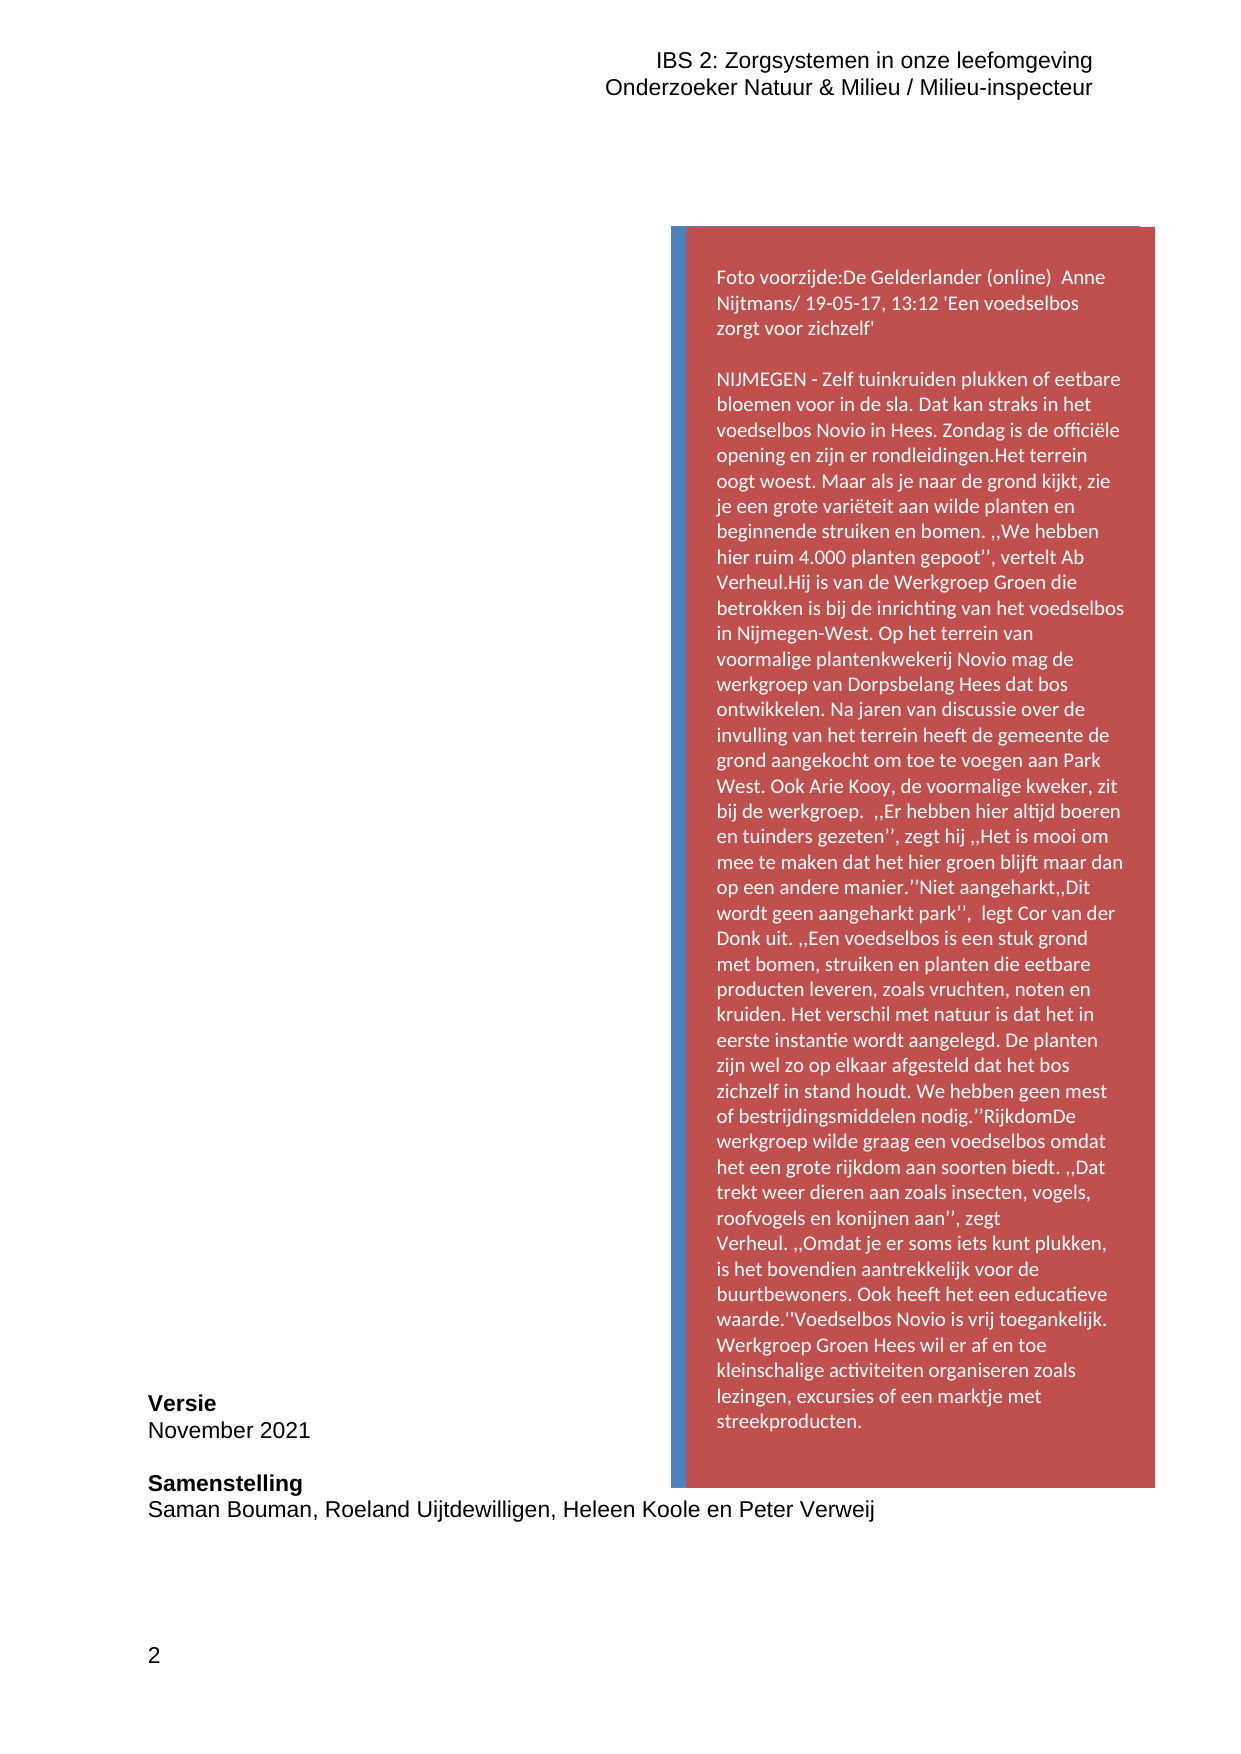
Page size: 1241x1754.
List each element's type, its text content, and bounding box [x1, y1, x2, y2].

text Saman Bouman, Roeland Uijtdewilligen, Heleen Koole en Peter Verweij [148, 1496, 1093, 1522]
text Versie [148, 1390, 671, 1417]
text November 2021 [148, 1417, 671, 1443]
text Samenstelling [148, 1469, 1093, 1496]
